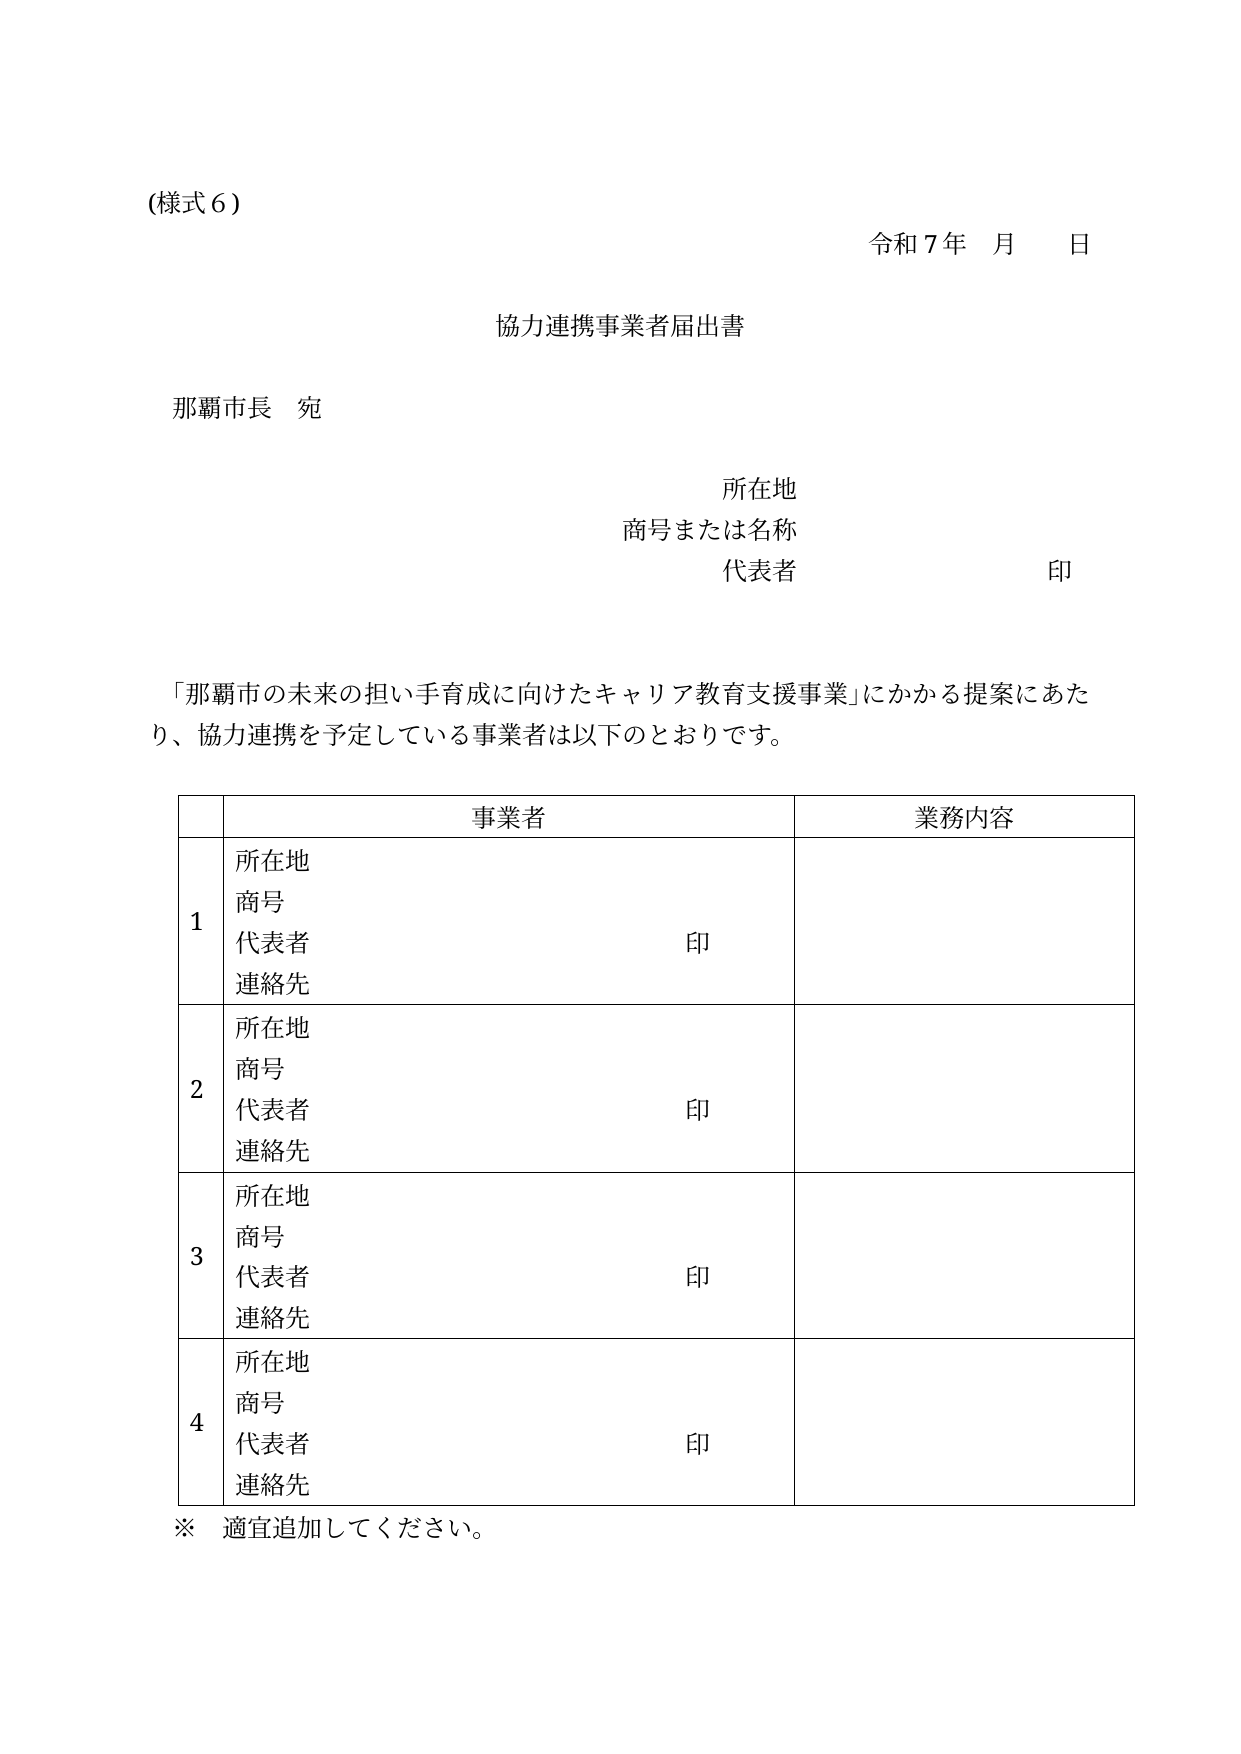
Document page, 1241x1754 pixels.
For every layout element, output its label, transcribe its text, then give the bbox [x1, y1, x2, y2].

table_cell [795, 1173, 1134, 1338]
table_header 事業者 [224, 796, 794, 837]
text 協力連携事業者届出書 [148, 304, 1092, 345]
text 所在地 [148, 468, 1092, 508]
table_cell 1 [179, 838, 223, 1004]
table_cell 所在地 商号 代表者 印 連絡先 [224, 1339, 794, 1505]
table_cell 所在地 商号 代表者 印 連絡先 [224, 838, 794, 1004]
text 那覇市長 宛 [148, 386, 1092, 427]
table_cell 3 [179, 1173, 223, 1338]
table_cell 2 [179, 1005, 223, 1172]
table_cell [795, 838, 1134, 1004]
table_header 業務内容 [795, 796, 1134, 837]
text (様式６) [148, 181, 1092, 222]
table_cell [795, 1005, 1134, 1172]
table_cell [795, 1339, 1134, 1505]
text ※ 適宜追加してください。 [148, 1506, 1092, 1547]
table_cell 所在地 商号 代表者 印 連絡先 [224, 1005, 794, 1172]
table_cell 4 [179, 1339, 223, 1505]
table_header [179, 796, 223, 837]
text 代表者 印 [148, 549, 1085, 590]
text 令和7年 月 日 [148, 222, 1092, 263]
text 商号または名称 [148, 508, 1092, 549]
table_cell 所在地 商号 代表者 印 連絡先 [224, 1173, 794, 1338]
text ｢那覇市の未来の担い手育成に向けたキャリア教育支援事業｣にかかる提案にあたり、協力連携を予定している事業者は以下のとおりです。 [148, 672, 1092, 754]
